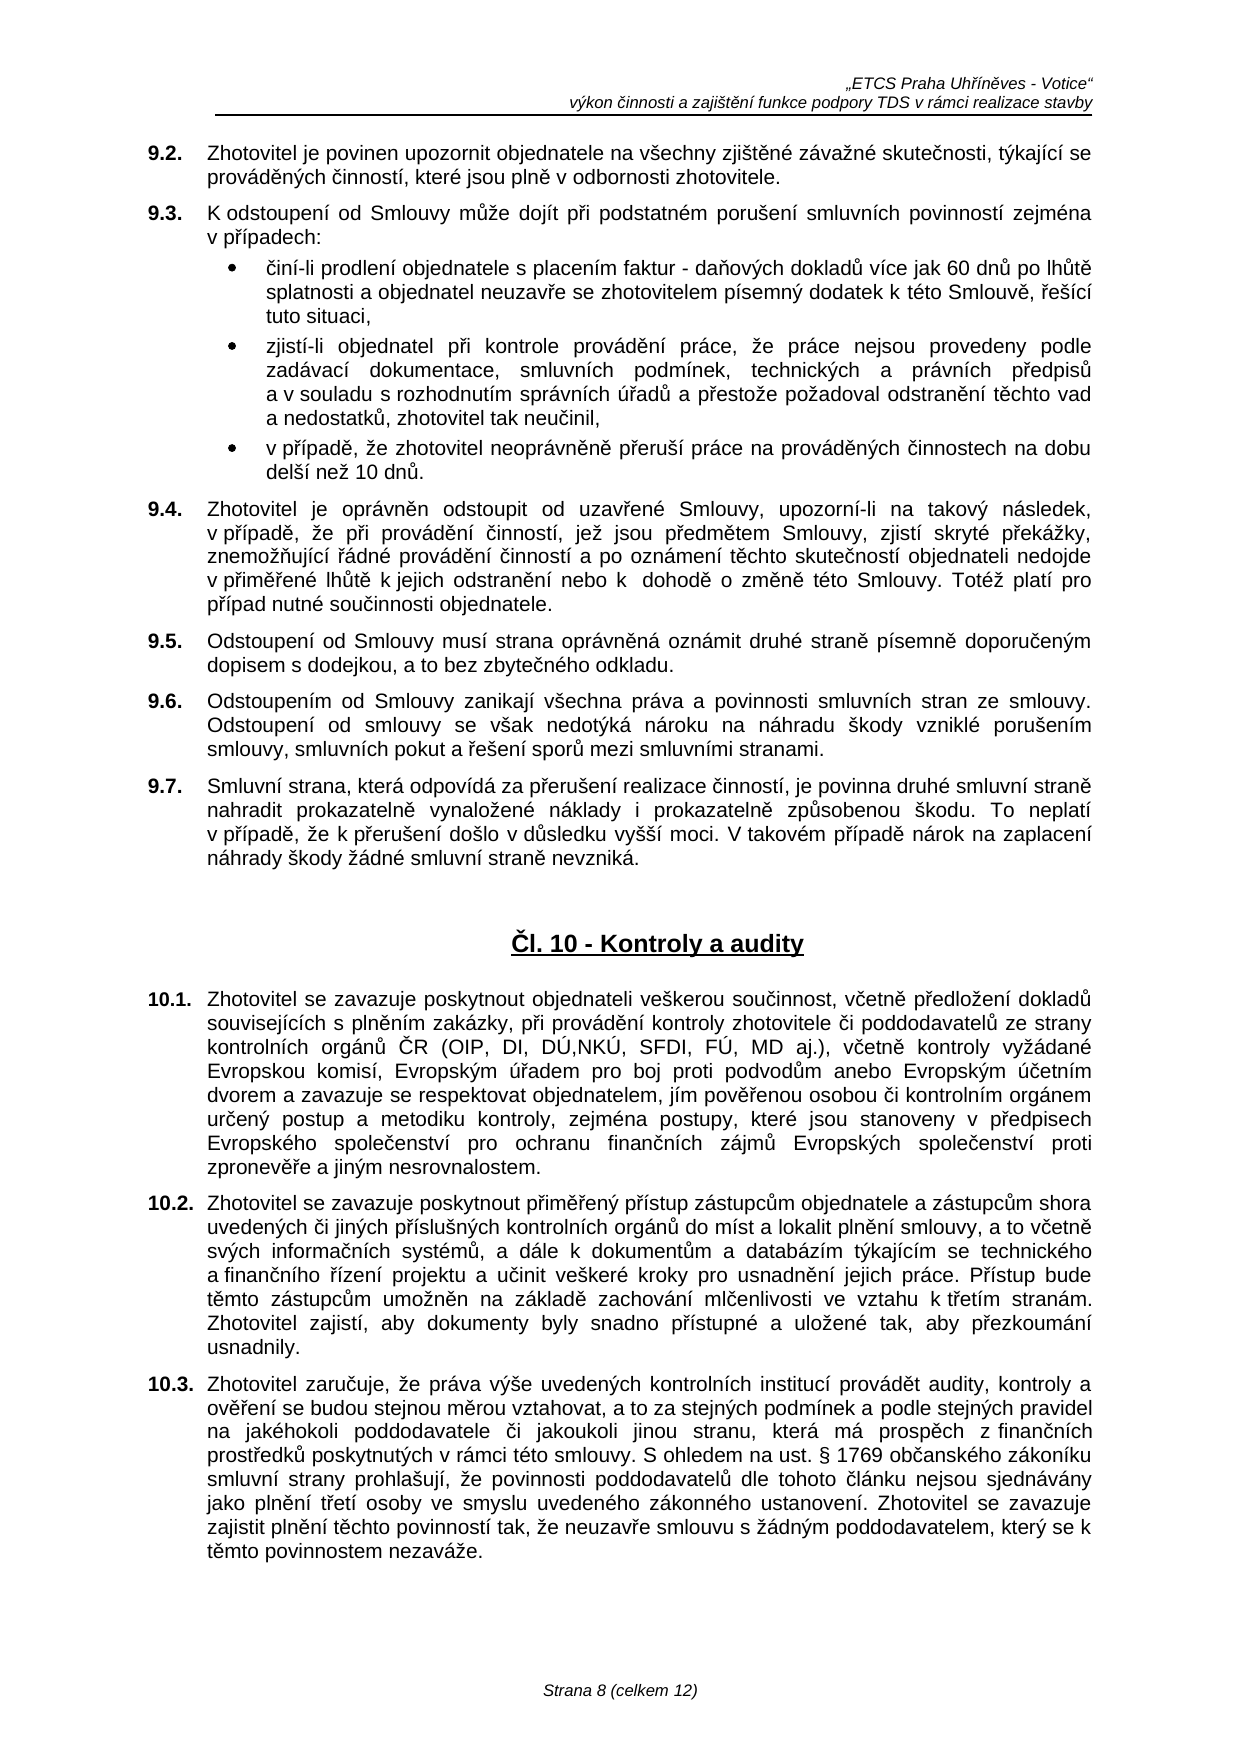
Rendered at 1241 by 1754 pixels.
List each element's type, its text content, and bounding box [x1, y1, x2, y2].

list K odstoupení od Smlouvy může dojít při podstatném porušení smluvních povinností zejména v případech: [148, 201, 1092, 249]
list v případě, že zhotovitel neoprávněně přeruší práce na prováděných činnostech na dobu delší než 10 dnů. [228, 436, 1092, 484]
list Odstoupení od Smlouvy musí strana oprávněná oznámit druhé straně písemně doporučeným dopisem s dodejkou, a to bez zbytečného odkladu. [148, 629, 1092, 677]
list Čl. 10 - Kontroly a audity [223, 929, 1092, 958]
list Zhotovitel je oprávněn odstoupit od uzavřené Smlouvy, upozorní-li na takový následek, v případě, že při provádění činností, jež jsou předmětem Smlouvy, zjistí skryté překážky, znemožňující řádné provádění činností a po oznámení těchto skutečností objednateli nedojde v přiměřené lhůtě k jejich odstranění nebo k dohodě o změně této Smlouvy. Totéž platí pro případ nutné součinnosti objednatele. [148, 496, 1092, 616]
text 10.2. Zhotovitel se zavazuje poskytnout přiměřený přístup zástupcům objednatele a zástupcům shora uvedených či jiných příslušných kontrolních orgánů do míst a lokalit plnění smlouvy, a to včetně svých informačních systémů, a dále k dokumentům a databázím týkajícím se technického a finančního řízení projektu a učinit veškeré kroky pro usnadnění jejich práce. Přístup bude těmto zástupcům umožněn na základě zachování mlčenlivosti ve vztahu k třetím stranám. Zhotovitel zajistí, aby dokumenty byly snadno přístupné a uložené tak, aby přezkoumání usnadnily. [148, 1191, 1093, 1359]
list zjistí-li objednatel při kontrole provádění práce, že práce nejsou provedeny podle zadávací dokumentace, smluvních podmínek, technických a právních předpisů a v souladu s rozhodnutím správních úřadů a přestože požadoval odstranění těchto vad a nedostatků, zhotovitel tak neučinil, [228, 334, 1093, 429]
list 10.3. Zhotovitel zaručuje, že práva výše uvedených kontrolních institucí provádět audity, kontroly a ověření se budou stejnou měrou vztahovat, a to za stejných podmínek a podle stejných pravidel na jakéhokoli poddodavatele či jakoukoli jinou stranu, která má prospěch z finančních prostředků poskytnutých v rámci této smlouvy. S ohledem na ust. § 1769 občanského zákoníku smluvní strany prohlašují, že povinnosti poddodavatelů dle tohoto článku nejsou sjednávány jako plnění třetí osoby ve smyslu uvedeného zákonného ustanovení. Zhotovitel se zavazuje zajistit plnění těchto povinností tak, že neuzavře smlouvu s žádným poddodavatelem, který se k těmto povinnostem nezaváže. [148, 1371, 1093, 1563]
list činí-li prodlení objednatele s placením faktur - daňových dokladů více jak 60 dnů po lhůtě splatnosti a objednatel neuzavře se zhotovitelem písemný dodatek k této Smlouvě, řešící tuto situaci, [228, 255, 1092, 327]
text 10.1. Zhotovitel se zavazuje poskytnout objednateli veškerou součinnost, včetně předložení dokladů souvisejících s plněním zakázky, při provádění kontroly zhotovitele či poddodavatelů ze strany kontrolních orgánů ČR (OIP, DI, DÚ,NKÚ, SFDI, FÚ, MD aj.), včetně kontroly vyžádané Evropskou komisí, Evropským úřadem pro boj proti podvodům anebo Evropským účetním dvorem a zavazuje se respektovat objednatelem, jím pověřenou osobou či kontrolním orgánem určený postup a metodiku kontroly, zejména postupy, které jsou stanoveny v předpisech Evropského společenství pro ochranu finančních zájmů Evropských společenství proti zpronevěře a jiným nesrovnalostem. [148, 987, 1093, 1179]
list Zhotovitel je povinen upozornit objednatele na všechny zjištěné závažné skutečnosti, týkající se prováděných činností, které jsou plně v odbornosti zhotovitele. [148, 141, 1092, 189]
list Odstoupením od Smlouvy zanikají všechna práva a povinnosti smluvních stran ze smlouvy. Odstoupení od smlouvy se však nedotýká nároku na náhradu škody vzniklé porušením smlouvy, smluvních pokut a řešení sporů mezi smluvními stranami. [148, 689, 1092, 761]
list Smluvní strana, která odpovídá za přerušení realizace činností, je povinna druhé smluvní straně nahradit prokazatelně vynaložené náklady i prokazatelně způsobenou škodu. To neplatí v případě, že k přerušení došlo v důsledku vyšší moci. V takovém případě nárok na zaplacení náhrady škody žádné smluvní straně nevzniká. [148, 773, 1092, 869]
